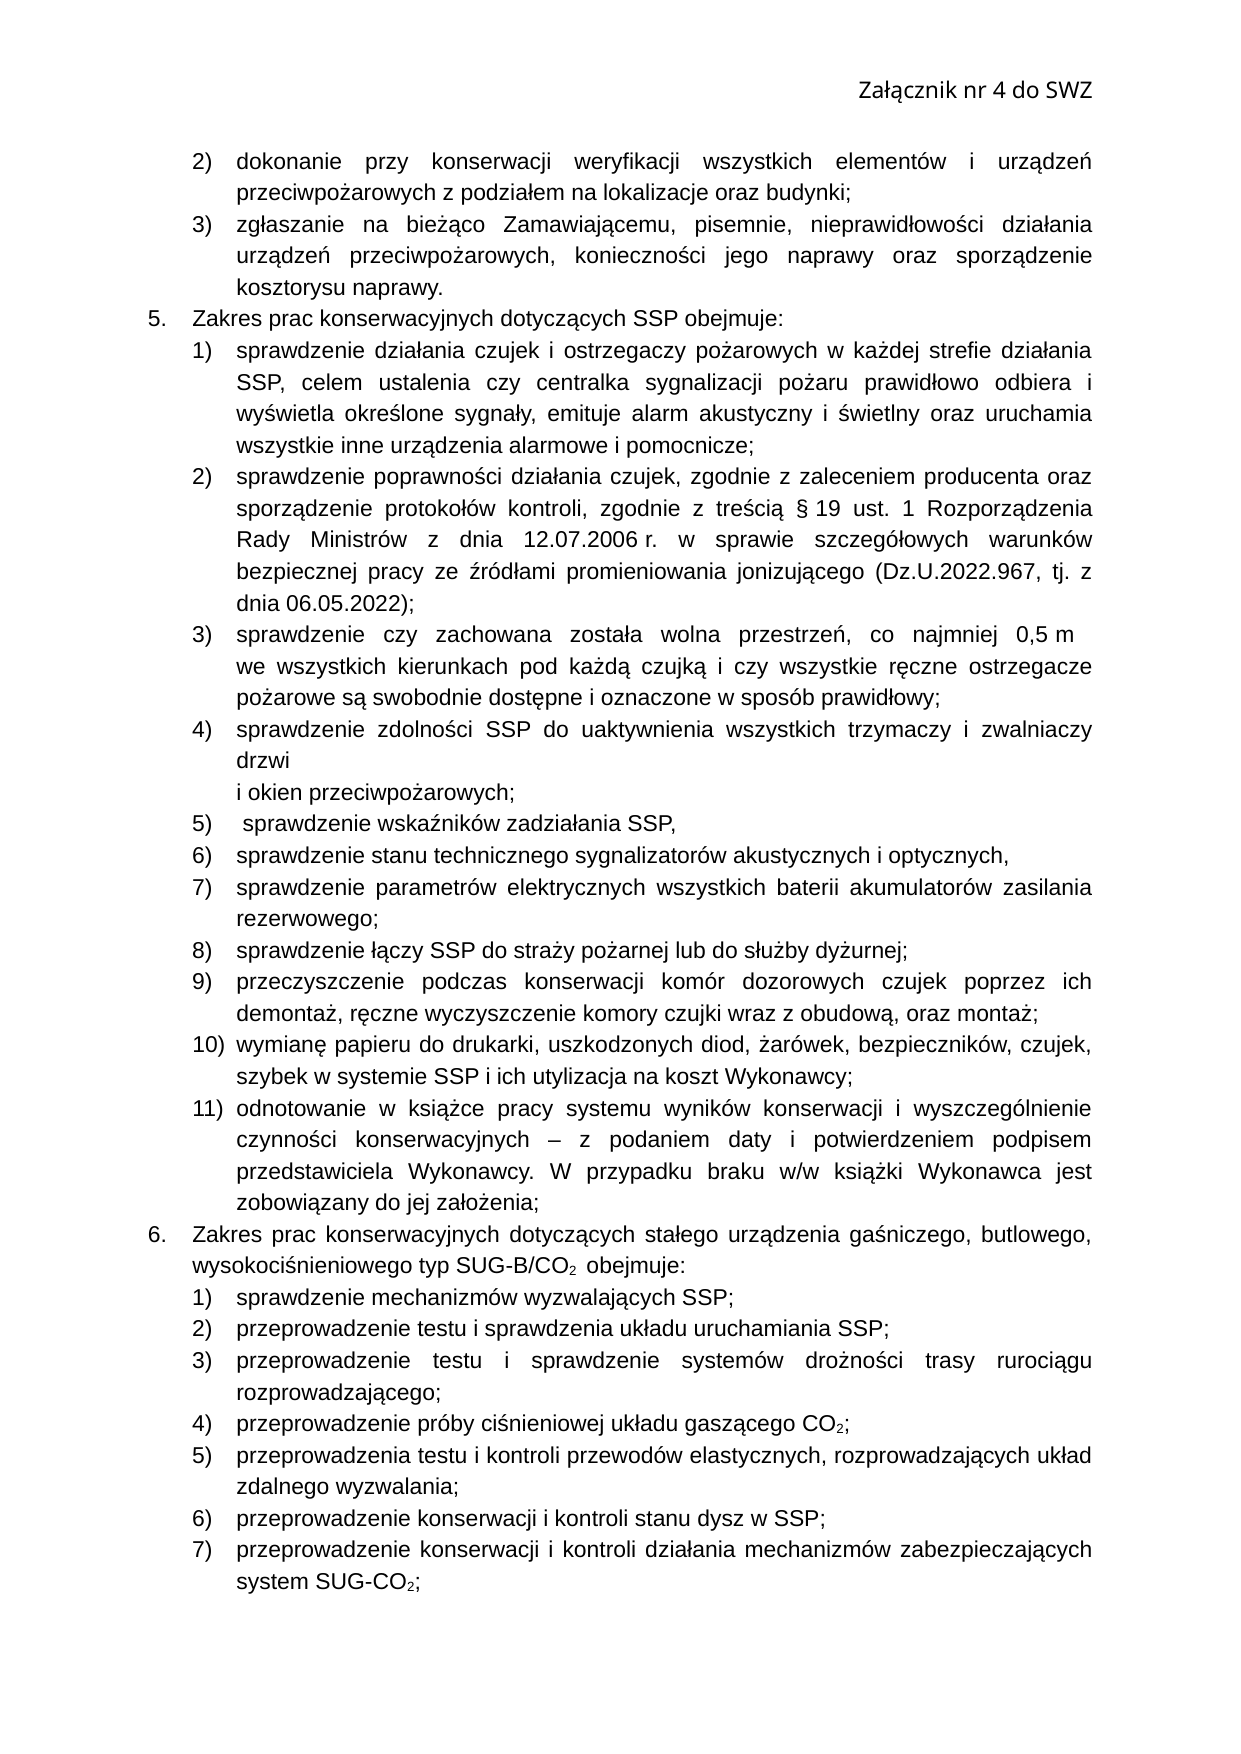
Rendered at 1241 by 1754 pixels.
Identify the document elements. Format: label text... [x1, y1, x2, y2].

list przeprowadzenie konserwacji i kontroli stanu dysz w SSP; [192, 1505, 1093, 1531]
list wymianę papieru do drukarki, uszkodzonych diod, żarówek, bezpieczników, czujek, szybek w systemie SSP i ich utylizacja na koszt Wykonawcy; [192, 1031, 1093, 1089]
list sprawdzenie wskaźników zadziałania SSP, [192, 810, 1093, 837]
list zgłaszanie na bieżąco Zamawiającemu, pisemnie, nieprawidłowości działania urządzeń przeciwpożarowych, konieczności jego naprawy oraz sporządzenie kosztorysu naprawy. [192, 211, 1093, 300]
list przeprowadzenie konserwacji i kontroli działania mechanizmów zabezpieczających system SUG-CO2; [192, 1536, 1093, 1594]
list sprawdzenie mechanizmów wyzwalających SSP; [192, 1284, 1093, 1310]
list sprawdzenie łączy SSP do straży pożarnej lub do służby dyżurnej; [192, 937, 1093, 963]
list sprawdzenie parametrów elektrycznych wszystkich baterii akumulatorów zasilania rezerwowego; [192, 873, 1093, 931]
list sprawdzenie czy zachowana została wolna przestrzeń, co najmniej 0,5 m we wszystkich kierunkach pod każdą czujką i czy wszystkie ręczne ostrzegacze pożarowe są swobodnie dostępne i oznaczone w sposób prawidłowy; [192, 621, 1093, 711]
list dokonanie przy konserwacji weryfikacji wszystkich elementów i urządzeń przeciwpożarowych z podziałem na lokalizacje oraz budynki; [192, 148, 1093, 206]
list sprawdzenie działania czujek i ostrzegaczy pożarowych w każdej strefie działania SSP, celem ustalenia czy centralka sygnalizacji pożaru prawidłowo odbiera i wyświetla określone sygnały, emituje alarm akustyczny i świetlny oraz uruchamia wszystkie inne urządzenia alarmowe i pomocnicze; [192, 337, 1093, 458]
list przeprowadzenie testu i sprawdzenie systemów drożności trasy rurociągu rozprowadzającego; [192, 1347, 1093, 1405]
list odnotowanie w książce pracy systemu wyników konserwacji i wyszczególnienie czynności konserwacyjnych – z podaniem daty i potwierdzeniem podpisem przedstawiciela Wykonawcy. W przypadku braku w/w książki Wykonawca jest zobowiązany do jej założenia; [192, 1094, 1093, 1216]
list przeprowadzenie testu i sprawdzenia układu uruchamiania SSP; [192, 1315, 1093, 1342]
list sprawdzenie poprawności działania czujek, zgodnie z zaleceniem producenta oraz sporządzenie protokołów kontroli, zgodnie z treścią § 19 ust. 1 Rozporządzenia Rady Ministrów z dnia 12.07.2006 r. w sprawie szczegółowych warunków bezpiecznej pracy ze źródłami promieniowania jonizującego (Dz.U.2022.967, tj. z dnia 06.05.2022); [192, 463, 1093, 616]
list Zakres prac konserwacyjnych dotyczących SSP obejmuje: [148, 305, 1093, 332]
list sprawdzenie stanu technicznego sygnalizatorów akustycznych i optycznych, [192, 842, 1093, 868]
list przeprowadzenia testu i kontroli przewodów elastycznych, rozprowadzających układ zdalnego wyzwalania; [192, 1442, 1093, 1499]
list sprawdzenie zdolności SSP do uaktywnienia wszystkich trzymaczy i zwalniaczy drzwi i okien przeciwpożarowych; [192, 716, 1093, 805]
list przeczyszczenie podczas konserwacji komór dozorowych czujek poprzez ich demontaż, ręczne wyczyszczenie komory czujki wraz z obudową, oraz montaż; [192, 968, 1093, 1026]
list przeprowadzenie próby ciśnieniowej układu gaszącego CO2; [192, 1410, 1093, 1436]
list Zakres prac konserwacyjnych dotyczących stałego urządzenia gaśniczego, butlowego, wysokociśnieniowego typ SUG-B/CO2 obejmuje: [148, 1221, 1093, 1279]
